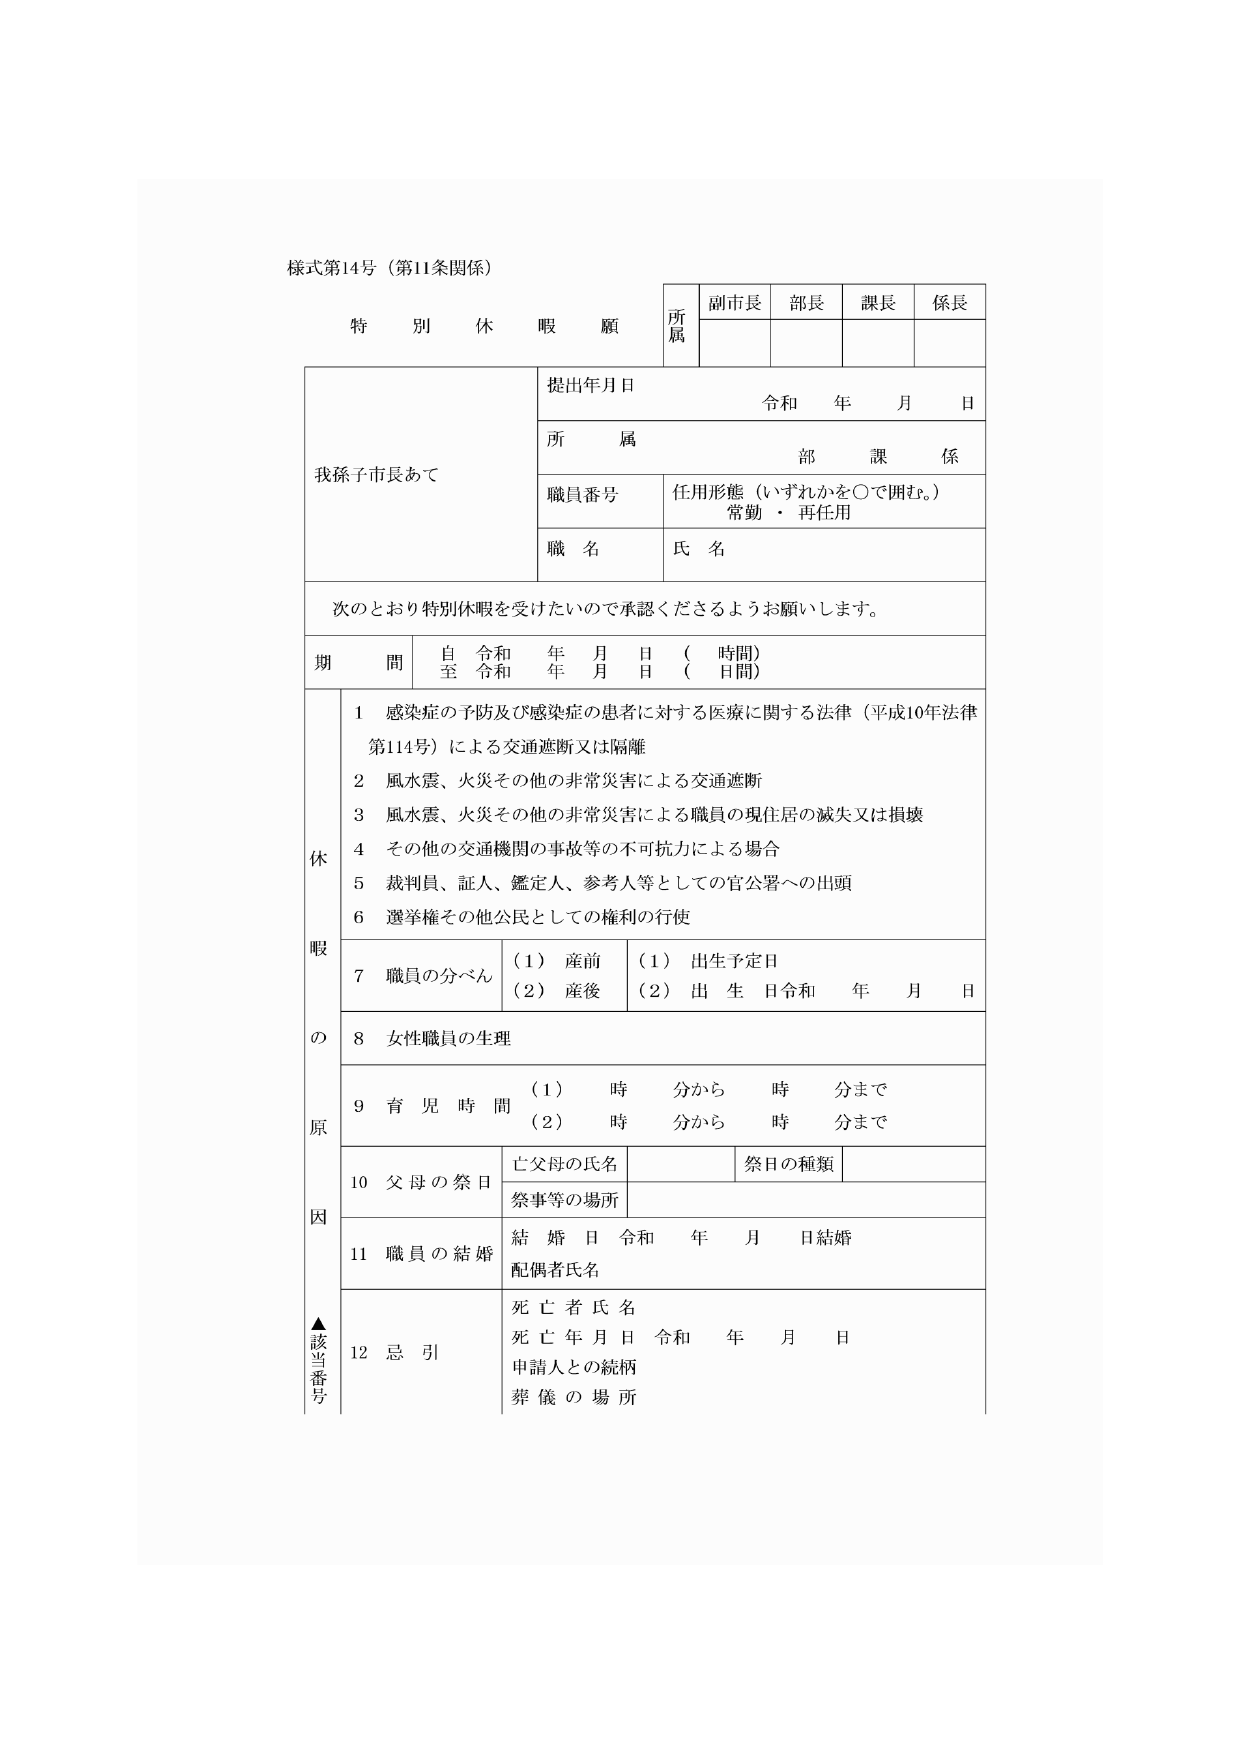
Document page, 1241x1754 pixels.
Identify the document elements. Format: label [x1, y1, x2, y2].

picture [137, 179, 1104, 1565]
